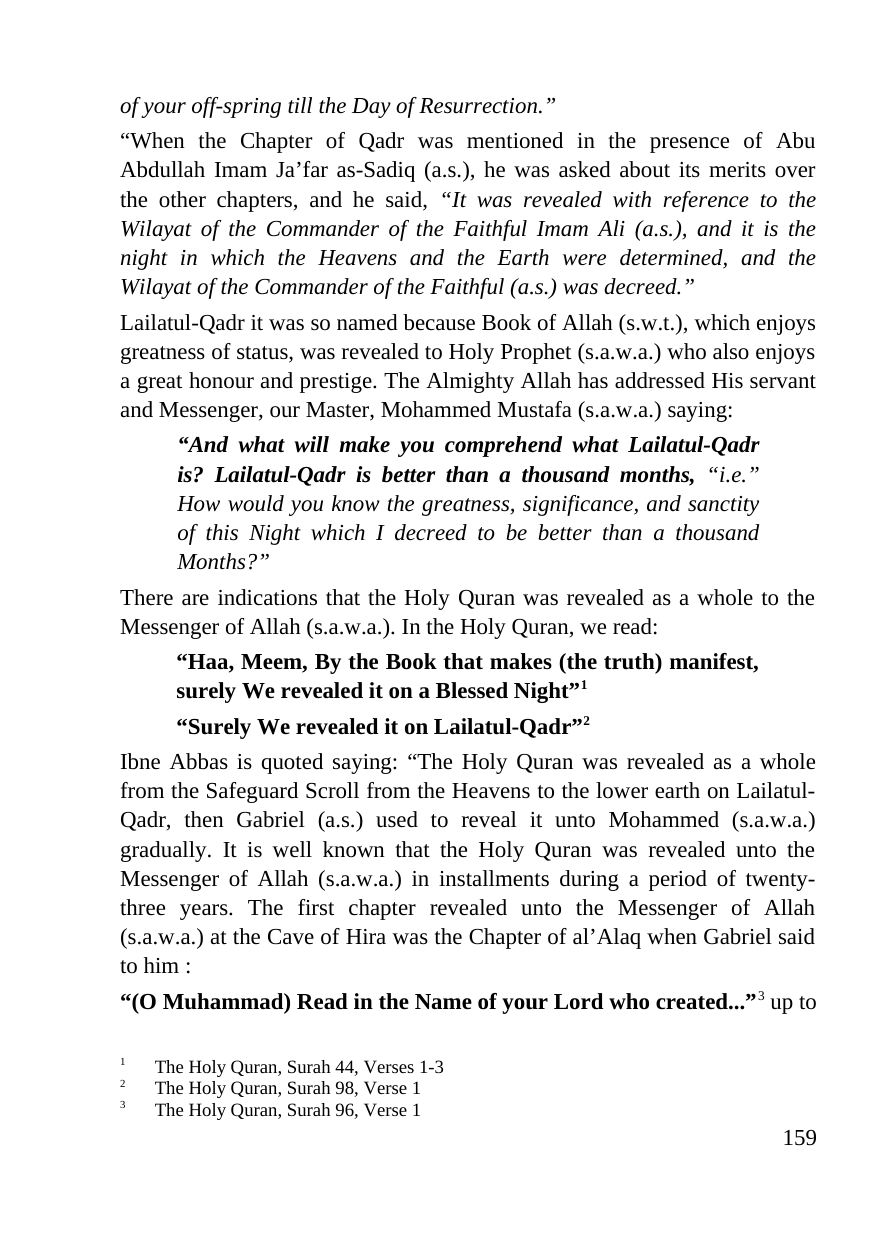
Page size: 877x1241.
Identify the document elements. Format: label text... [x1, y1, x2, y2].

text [120, 986, 817, 1015]
text Ibne Abbas is quoted saying: “The Holy Quran was revealed as a whole from the Safeguard Scroll from the Heavens to the lower earth on Lailatul-Qadr, then Gabriel (a.s.) used to reveal it unto Mohammed (s.a.w.a.) gradually. It is well known that the Holy Quran was revealed unto the Messenger of Allah (s.a.w.a.) in installments during a period of twenty-three years. The first chapter revealed unto the Messenger of Allah (s.a.w.a.) at the Cave of Hira was the Chapter of al’Alaq when Gabriel said to him : [120, 746, 817, 979]
text Lailatul-Qadr it was so named because Book of Allah (s.w.t.), which enjoys greatness of status, was revealed to Holy Prophet (s.a.w.a.) who also enjoys a great honour and prestige. The Almighty Allah has addressed His servant and Messenger, our Master, Mohammed Mustafa (s.a.w.a.) saying: [120, 307, 817, 423]
text There are indications that the Holy Quran was revealed as a whole to the Messenger of Allah (s.a.w.a.). In the Holy Quran, we read: [120, 582, 817, 640]
text “And what will make you comprehend what Lailatul-Qadr is? Lailatul-Qadr is better than a thousand months, “i.e.” How would you know the greatness, significance, and sanctity of this Night which I decreed to be better than a thousand Months?” [177, 429, 760, 575]
text “Surely We revealed it on Lailatul-Qadr” [176, 711, 760, 740]
text “Haa, Meem, By the Book that makes (the truth) manifest, surely We revealed it on a Blessed Night” [176, 646, 760, 704]
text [120, 90, 817, 119]
text “When the Chapter of Qadr was mentioned in the presence of Abu Abdullah Imam Ja’far as-Sadiq (a.s.), he was asked about its merits over the other chapters, and he said, “It was revealed with reference to the Wilayat of the Commander of the Faithful Imam Ali (a.s.), and it is the night in which the Heavens and the Earth were determined, and the Wilayat of the Commander of the Faithful (a.s.) was decreed.” [120, 125, 817, 300]
